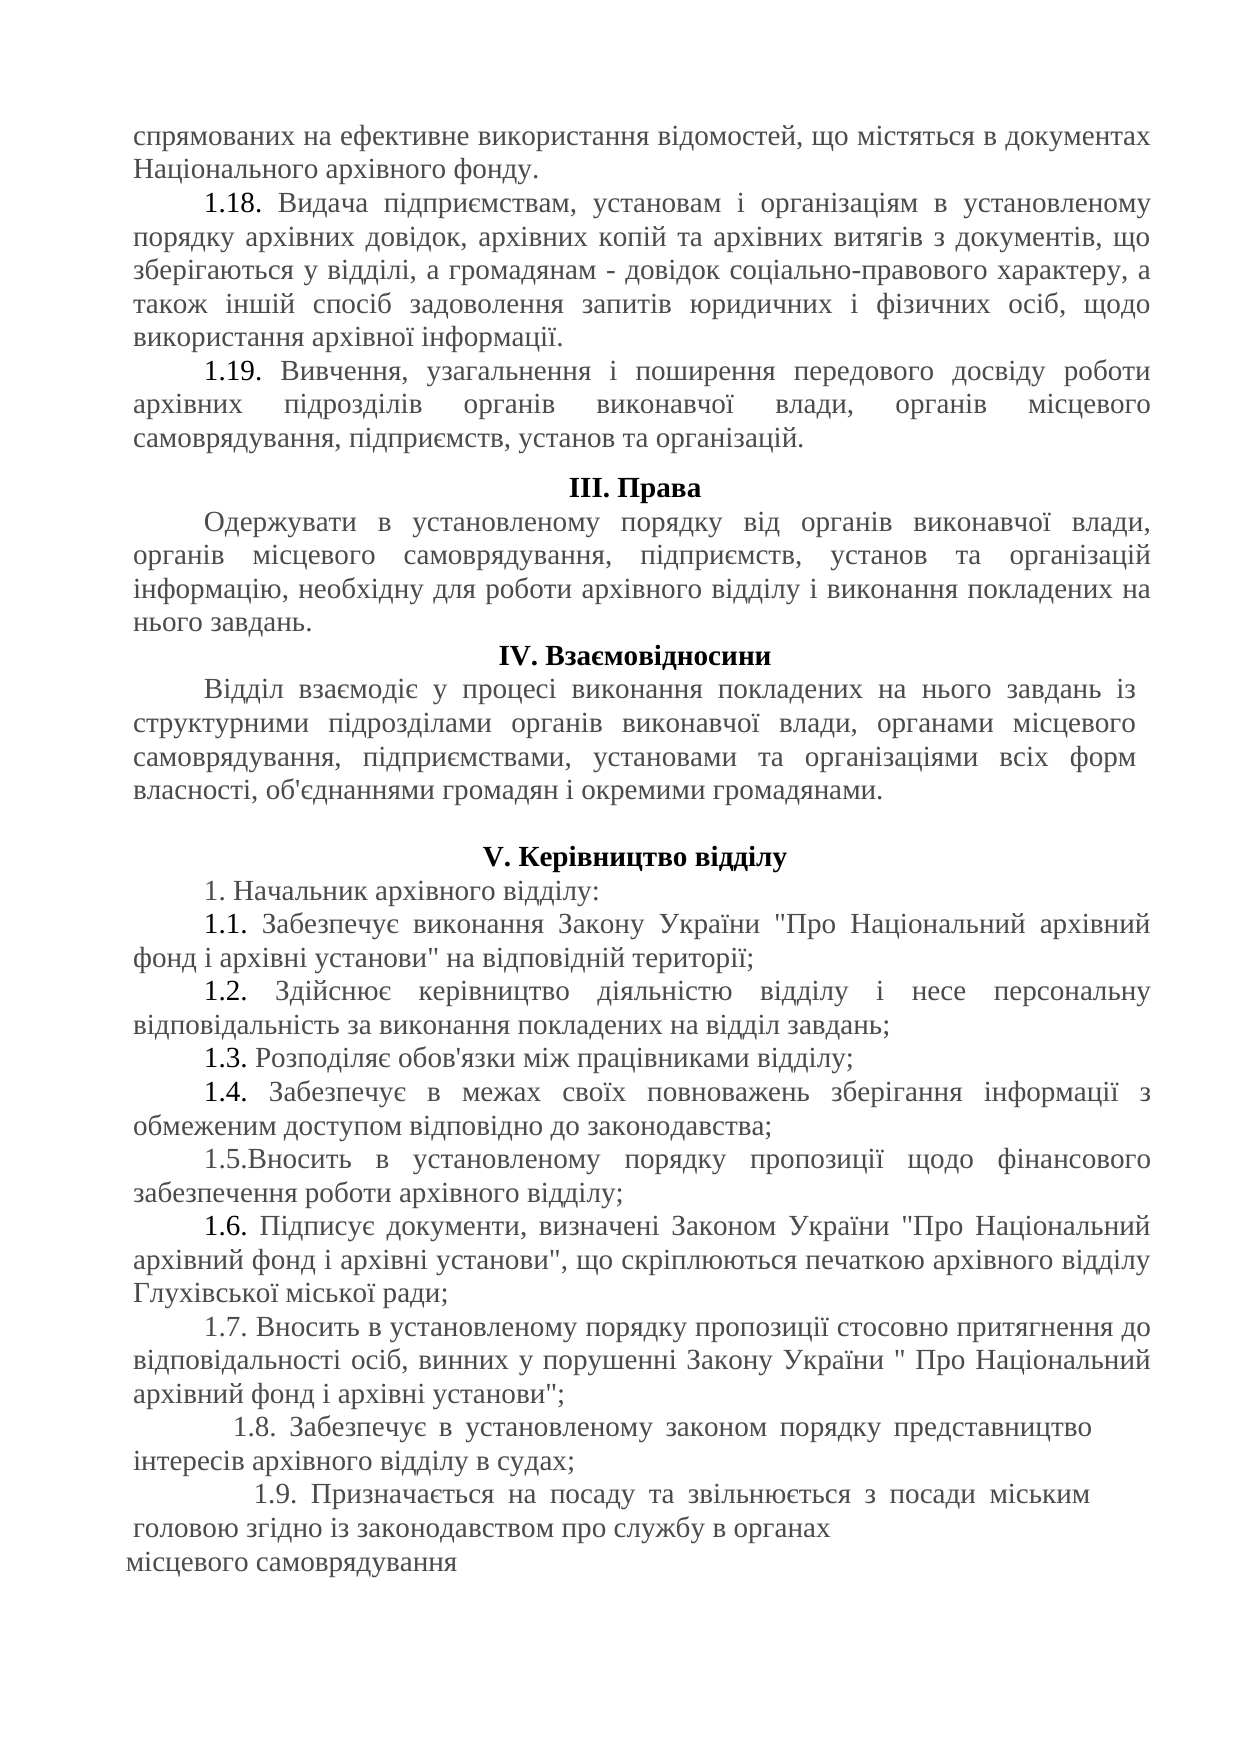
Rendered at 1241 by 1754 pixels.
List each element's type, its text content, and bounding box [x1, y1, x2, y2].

text 1.6. Підписує документи, визначені Законом України "Про Національний архівний фонд і архівні установи", що скріплюються печаткою архівного відділу Глухівської міської ради; [133, 1208, 1152, 1309]
text 1.8. Забезпечує в установленому законом порядку представництво інтересів архівного відділу в судах; [118, 1409, 1093, 1477]
text ІІІ. Права [118, 470, 1152, 504]
text Відділ взаємодіє у процесі виконання покладених на нього завдань із структурними підрозділами органів виконавчої влади, органами місцевого самоврядування, підприємствами, установами та організаціями всіх форм власності, об'єднаннями громадян і окремими громадянами. [133, 672, 1137, 806]
text 1.7. Вносить в установленому порядку пропозиції стосовно притягнення до відповідальності осіб, винних у порушенні Закону України " Про Національний архівний фонд і архівні установи"; [133, 1309, 1152, 1409]
text 1.3. Розподіляє обов'язки між працівниками відділу; [133, 1041, 1152, 1074]
text 1.5.Вносить в установленому порядку пропозиції щодо фінансового забезпечення роботи архівного відділу; [133, 1141, 1152, 1208]
text 1.9. Призначається на посаду та звільнюється з посади міським головою згідно із законодавством про службу в органах [118, 1477, 1093, 1544]
text ІV. Взаємовідносини [118, 638, 1152, 672]
text 1. Начальник архівного відділу: [133, 873, 1152, 906]
text місцевого самоврядування [118, 1544, 1093, 1577]
text 1.18. Видача підприємствам, установам і організаціям в установленому порядку архівних довідок, архівних копій та архівних витягів з документів, що зберігаються у відділі, а громадянам - довідок соціально-правового характеру, а також іншій спосіб задоволення запитів юридичних і фізичних осіб, щодо використання архівної інформації. [133, 185, 1152, 353]
text Одержувати в установленому порядку від органів виконавчої влади, органів місцевого самоврядування, підприємств, установ та організацій інформацію, необхідну для роботи архівного відділу і виконання покладених на нього завдань. [133, 504, 1152, 638]
text 1.1. Забезпечує виконання Закону України "Про Національний архівний фонд і архівні установи" на відповідній території; [133, 906, 1152, 973]
text 1.19. Вивчення, узагальнення і поширення передового досвіду роботи архівних підрозділів органів виконавчої влади, органів місцевого самоврядування, підприємств, установ та організацій. [133, 353, 1152, 453]
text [133, 118, 1152, 185]
text 1.4. Забезпечує в межах своїх повноважень зберігання інформації з обмеженим доступом відповідно до законодавства; [133, 1074, 1152, 1141]
text 1.2. Здійснює керівництво діяльністю відділу і несе персональну відповідальність за виконання покладених на відділ завдань; [133, 973, 1152, 1041]
text V. Керівництво відділу [118, 839, 1152, 873]
